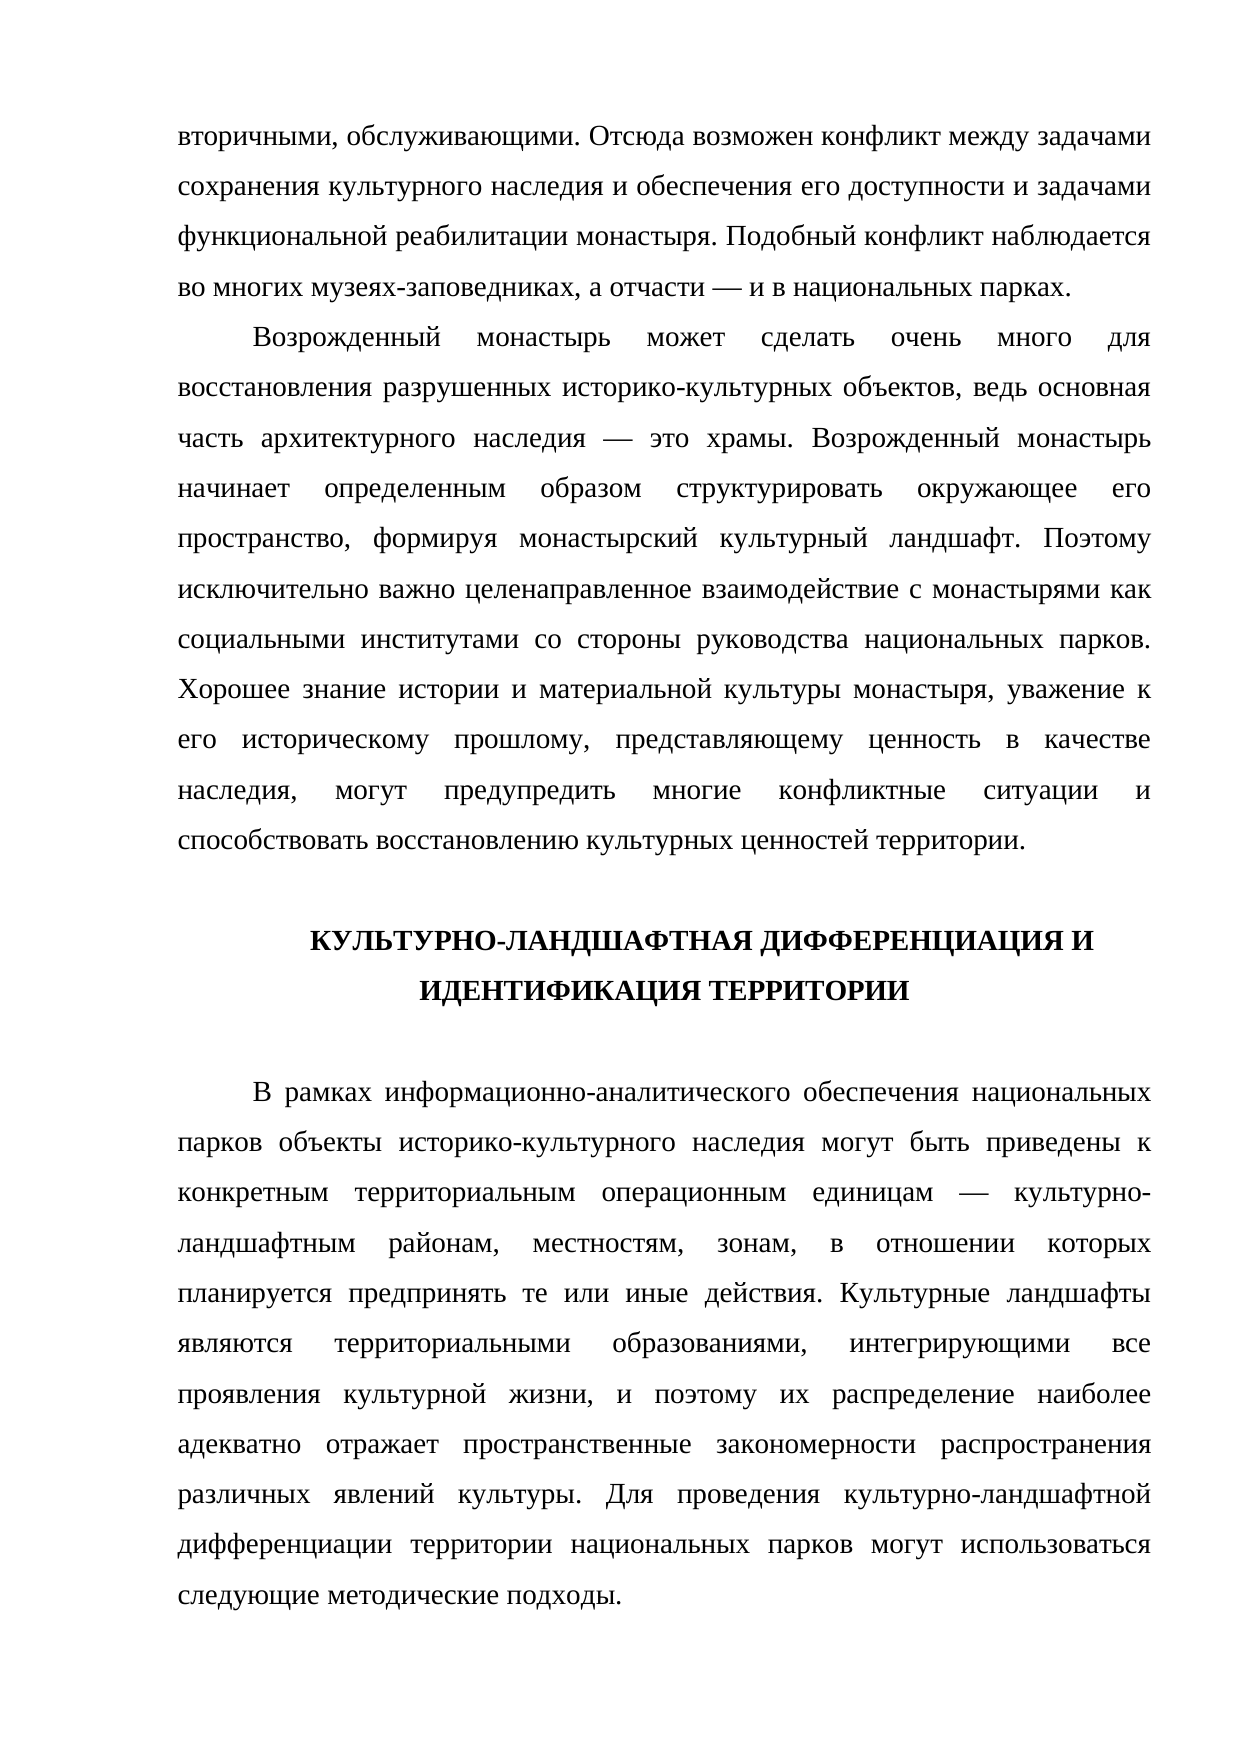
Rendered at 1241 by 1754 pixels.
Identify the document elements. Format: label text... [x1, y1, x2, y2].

list КУЛЬТУРНО-ЛАНДШАФТНАЯ ДИФФЕРЕНЦИАЦИЯ И ИДЕНТИФИКАЦИЯ ТЕРРИТОРИИ [177, 923, 1152, 1007]
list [177, 118, 1152, 303]
list Возрожденный монастырь может сделать очень много для восстановления разрушенных историко-культурных объектов, ведь основная часть архитектурного наследия — это храмы. Возрожденный монастырь начинает определенным образом структурировать окружающее его пространство, формируя монастырский культурный ландшафт. Поэтому исключительно важно целенаправленное взаимодействие с монастырями как социальными институтами со стороны руководства национальных парков. Хорошее знание истории и материальной культуры монастыря, уважение к его историческому прошлому, представляющему ценность в качестве наследия, могут предупредить многие конфликтные ситуации и способствовать восстановлению культурных ценностей территории. [177, 319, 1152, 856]
list В рамках информационно-аналитического обеспечения национальных парков объекты историко-культурного наследия могут быть приведены к конкретным территориальным операционным единицам — культурно-ландшафтным районам, местностям, зонам, в отношении которых планируется предпринять те или иные действия. Культурные ландшафты являются территориальными образованиями, интегрирующими все проявления культурной жизни, и поэтому их распределение наиболее адекватно отражает пространственные закономерности распространения различных явлений культуры. Для проведения культурно-ландшафтной дифференциации территории национальных парков могут использоваться следующие методические подходы. [177, 1074, 1152, 1611]
